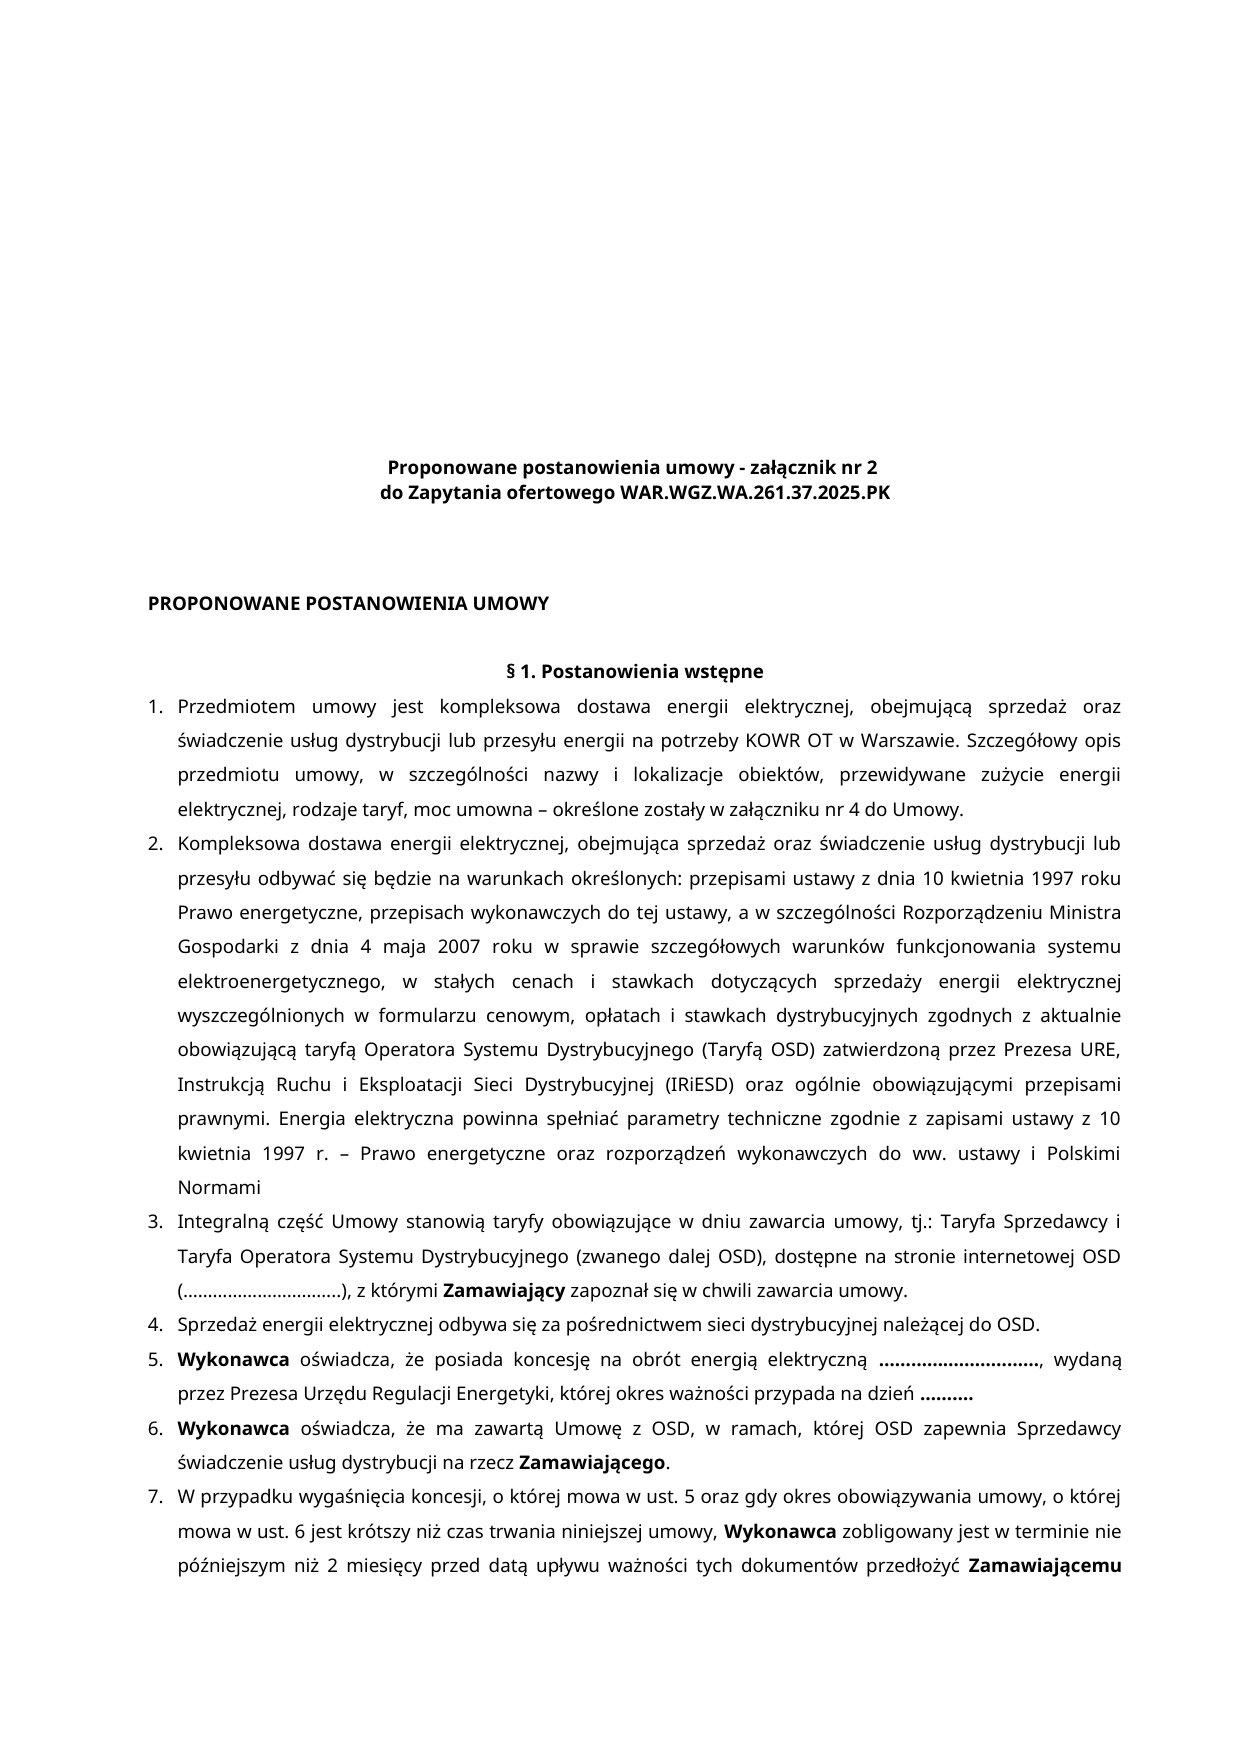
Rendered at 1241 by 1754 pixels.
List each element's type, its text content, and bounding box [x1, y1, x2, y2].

list Integralną część Umowy stanowią taryfy obowiązujące w dniu zawarcia umowy, tj.: Taryfa Sprzedawcy i Taryfa Operatora Systemu Dystrybucyjnego (zwanego dalej OSD), dostępne na stronie internetowej OSD (…………………………..), z którymi Zamawiający zapoznał się w chwili zawarcia umowy. [148, 1209, 1122, 1303]
list Wykonawca oświadcza, że ma zawartą Umowę z OSD, w ramach, której OSD zapewnia Sprzedawcy świadczenie usług dystrybucji na rzecz Zamawiającego. [148, 1415, 1122, 1475]
list Kompleksowa dostawa energii elektrycznej, obejmująca sprzedaż oraz świadczenie usług dystrybucji lub przesyłu odbywać się będzie na warunkach określonych: przepisami ustawy z dnia 10 kwietnia 1997 roku Prawo energetyczne, przepisach wykonawczych do tej ustawy, a w szczególności Rozporządzeniu Ministra Gospodarki z dnia 4 maja 2007 roku w sprawie szczegółowych warunków funkcjonowania systemu elektroenergetycznego, w stałych cenach i stawkach dotyczących sprzedaży energii elektrycznej wyszczególnionych w formularzu cenowym, opłatach i stawkach dystrybucyjnych zgodnych z aktualnie obowiązującą taryfą Operatora Systemu Dystrybucyjnego (Taryfą OSD) zatwierdzoną przez Prezesa URE, Instrukcją Ruchu i Eksploatacji Sieci Dystrybucyjnej (IRiESD) oraz ogólnie obowiązującymi przepisami prawnymi. Energia elektryczna powinna spełniać parametry techniczne zgodnie z zapisami ustawy z 10 kwietnia 1997 r. – Prawo energetyczne oraz rozporządzeń wykonawczych do ww. ustawy i Polskimi Normami [148, 831, 1122, 1200]
list Wykonawca oświadcza, że posiada koncesję na obrót energią elektryczną …………………………, wydaną przez Prezesa Urzędu Regulacji Energetyki, której okres ważności przypada na dzień ………. [148, 1346, 1122, 1406]
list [148, 1484, 1122, 1578]
text § 1. Postanowienia wstępne [148, 659, 1122, 684]
text PROPONOWANE POSTANOWIENIA UMOWY [148, 590, 1122, 615]
list Sprzedaż energii elektrycznej odbywa się za pośrednictwem sieci dystrybucyjnej należącej do OSD. [148, 1312, 1122, 1337]
text Proponowane postanowienia umowy - załącznik nr 2 do Zapytania ofertowego WAR.WGZ.WA.261.37.2025.PK [148, 454, 1122, 505]
list Przedmiotem umowy jest kompleksowa dostawa energii elektrycznej, obejmującą sprzedaż oraz świadczenie usług dystrybucji lub przesyłu energii na potrzeby KOWR OT w Warszawie. Szczegółowy opis przedmiotu umowy, w szczególności nazwy i lokalizacje obiektów, przewidywane zużycie energii elektrycznej, rodzaje taryf, moc umowna – określone zostały w załączniku nr 4 do Umowy. [148, 693, 1122, 822]
